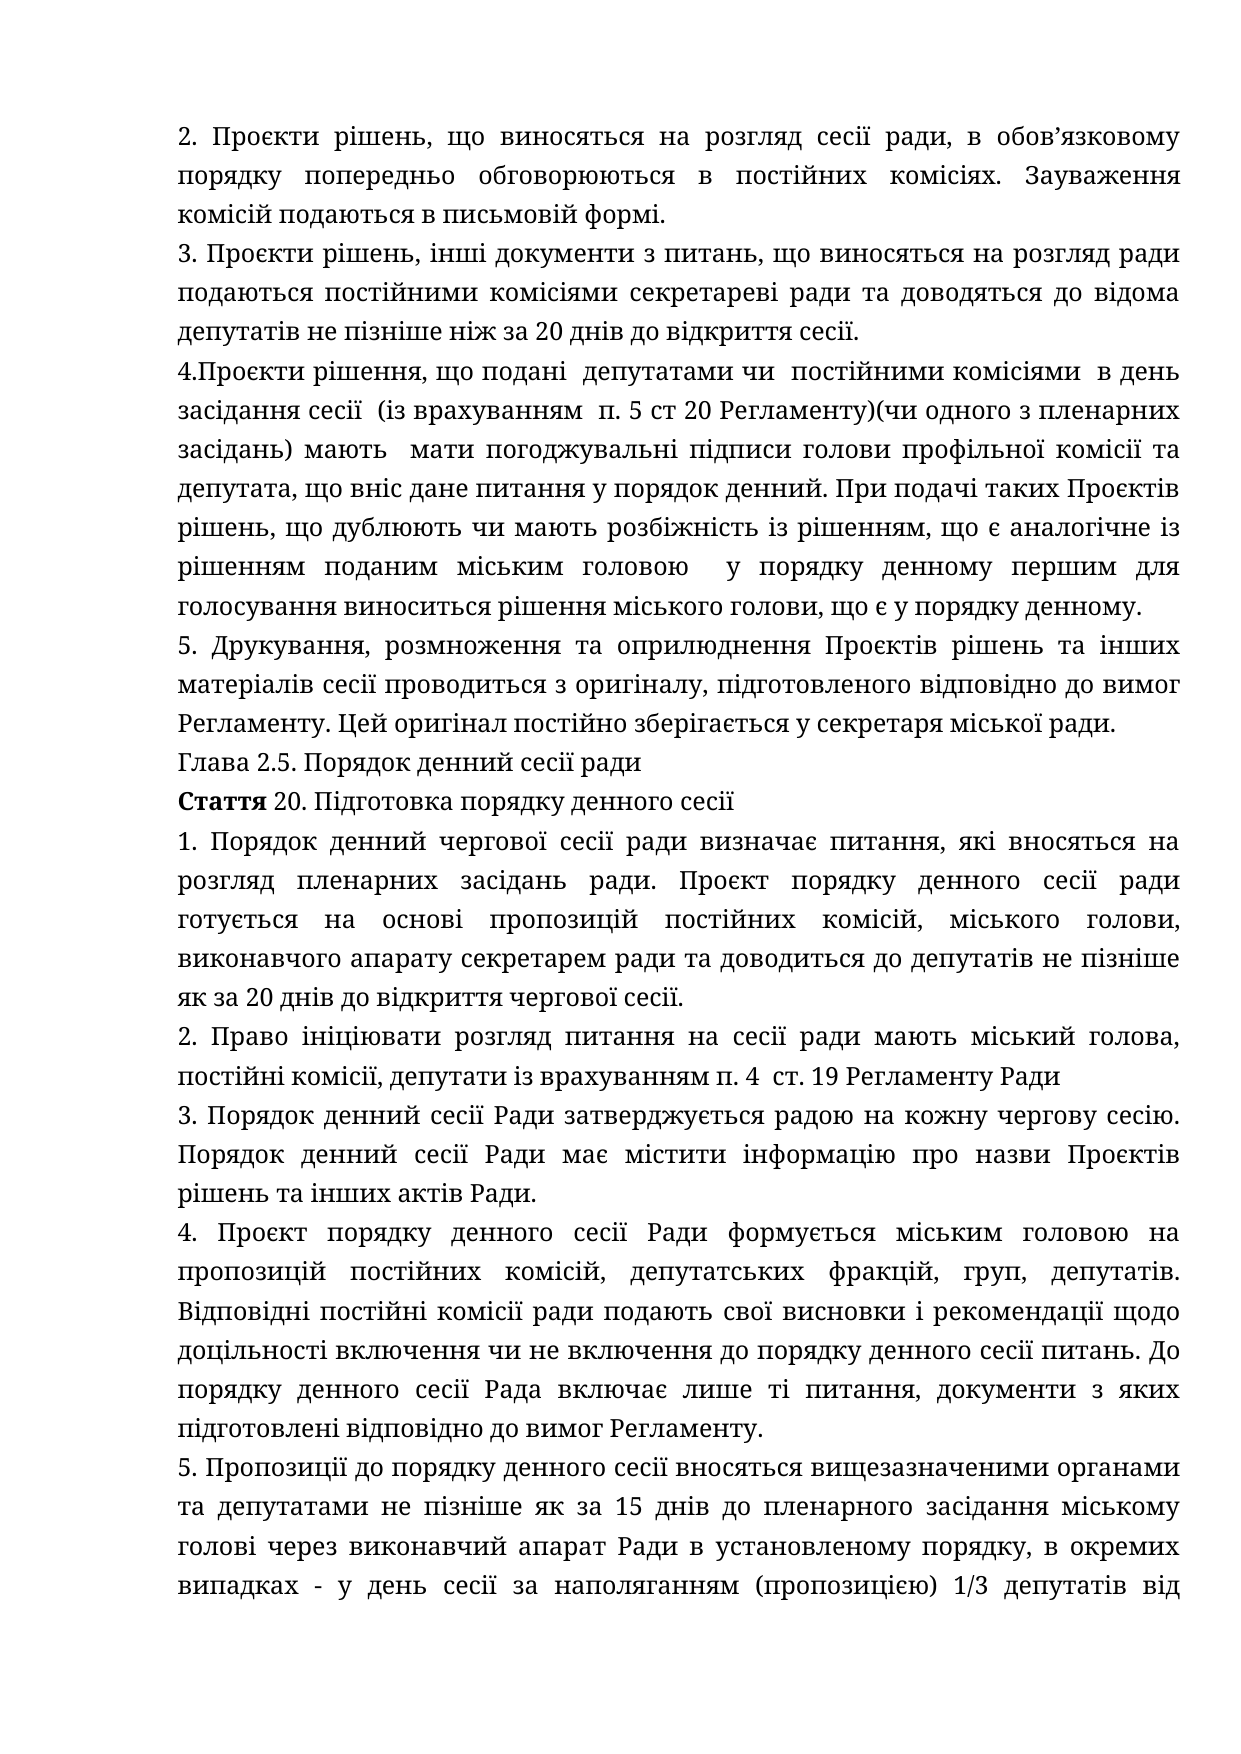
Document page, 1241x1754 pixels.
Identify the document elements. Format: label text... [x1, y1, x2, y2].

text 2. Проєкти рішень, що виносяться на розгляд сесії ради, в обов’язковому порядку попередньо обговорюються в постійних комісіях. Зауваження комісій подаються в письмовій формі. [177, 118, 1181, 231]
text Глава 2.5. Порядок денний сесії ради [177, 745, 1181, 779]
text Стаття 20. Підготовка порядку денного сесії [177, 784, 1181, 818]
text 4. Проєкт порядку денного сесії Ради формується міським головою на пропозицій постійних комісій, депутатських фракцій, груп, депутатів. Відповідні постійні комісії ради подають свої висновки і рекомендації щодо доцільності включення чи не включення до порядку денного сесії питань. До порядку денного сесії Рада включає лише ті питання, документи з яких підготовлені відповідно до вимог Регламенту. [177, 1215, 1181, 1445]
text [177, 1450, 1181, 1601]
text 2. Право ініціювати розгляд питання на сесії ради мають міський голова, постійні комісії, депутати із врахуванням п. 4 ст. 19 Регламенту Ради [177, 1019, 1181, 1092]
text 3. Порядок денний сесії Ради затверджується радою на кожну чергову сесію. Порядок денний сесії Ради має містити інформацію про назви Проєктів рішень та інших актів Ради. [177, 1097, 1181, 1210]
text 4.Проєкти рішення, що подані депутатами чи постійними комісіями в день засідання сесії (із врахуванням п. 5 ст 20 Регламенту)(чи одного з пленарних засідань) мають мати погоджувальні підписи голови профільної комісії та депутата, що вніс дане питання у порядок денний. При подачі таких Проєктів рішень, що дублюють чи мають розбіжність із рішенням, що є аналогічне із рішенням поданим міським головою у порядку денному першим для голосування виноситься рішення міського голови, що є у порядку денному. [177, 353, 1181, 622]
text 3. Проєкти рішень, інші документи з питань, що виносяться на розгляд ради подаються постійними комісіями секретареві ради та доводяться до відома депутатів не пізніше ніж за 20 днів до відкриття сесії. [177, 236, 1181, 348]
text 5. Друкування, розмноження та оприлюднення Проєктів рішень та інших матеріалів сесії проводиться з оригіналу, підготовленого відповідно до вимог Регламенту. Цей оригінал постійно зберігається у секретаря міської ради. [177, 627, 1181, 740]
text 1. Порядок денний чергової сесії ради визначає питання, які вносяться на розгляд пленарних засідань ради. Проєкт порядку денного сесії ради готується на основі пропозицій постійних комісій, міського голови, виконавчого апарату секретарем ради та доводиться до депутатів не пізніше як за 20 днів до відкриття чергової сесії. [177, 823, 1181, 1014]
